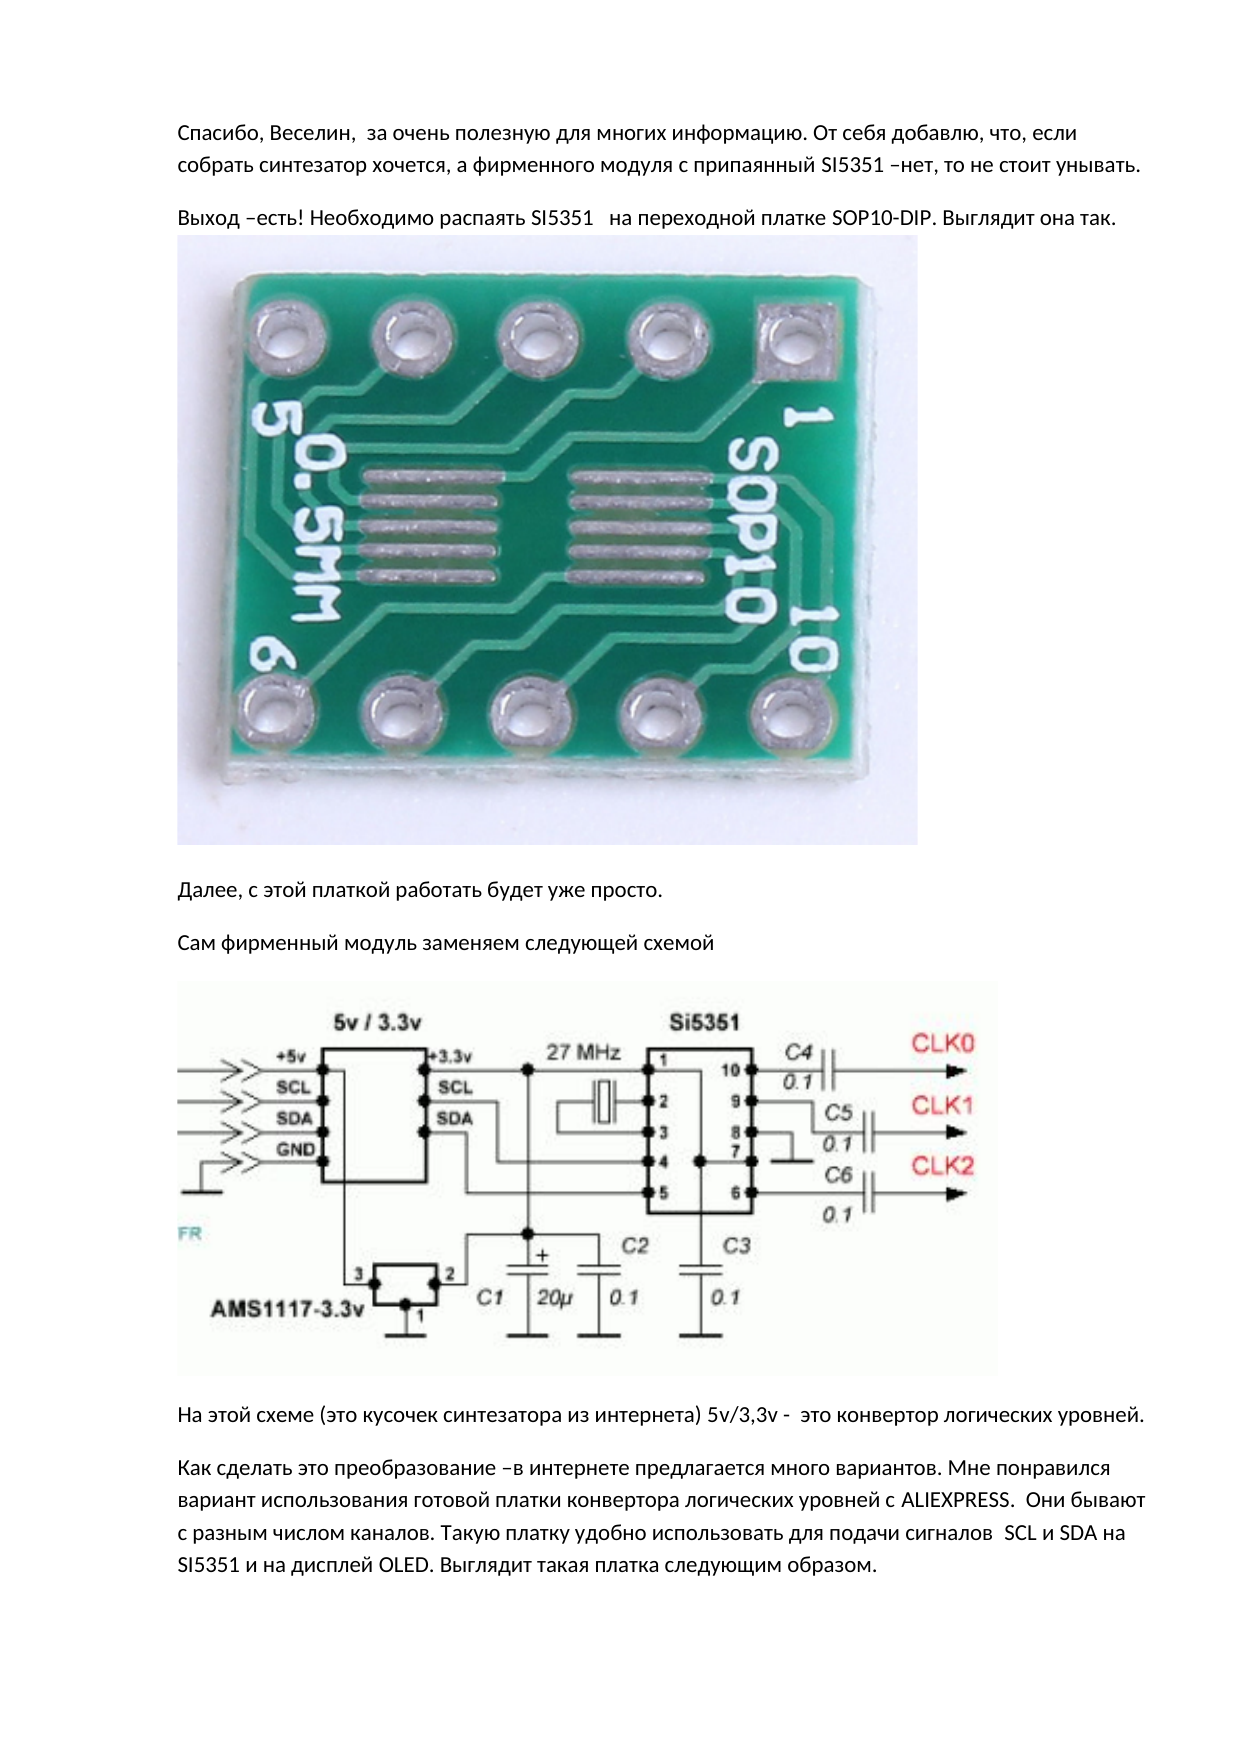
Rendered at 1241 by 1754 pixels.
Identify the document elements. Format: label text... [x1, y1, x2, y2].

text Спасибо, Веселин, за очень полезную для многих информацию. От себя добавлю, что, если собрать синтезатор хочется, а фирменного модуля с припаянный SI5351 –нет, то не стоит унывать. [177, 118, 1152, 178]
picture [177, 981, 998, 1376]
text Сам фирменный модуль заменяем следующей схемой [177, 928, 1152, 957]
text Далее, с этой платкой работать будет уже просто. [177, 876, 1152, 903]
picture [177, 235, 918, 845]
text Как сделать это преобразование –в интернете предлагается много вариантов. Мне понравился вариант использования готовой платки конвертора логических уровней с ALIEXPRESS. Они бывают с разным числом каналов. Такую платку удобно использовать для подачи сигналов SCL и SDA на SI5351 и на дисплей OLED. Выглядит такая платка следующим образом. [177, 1453, 1152, 1578]
text На этой схеме (это кусочек синтезатора из интернета) 5v/3,3v - это конвертор логических уровней. [177, 1400, 1152, 1428]
